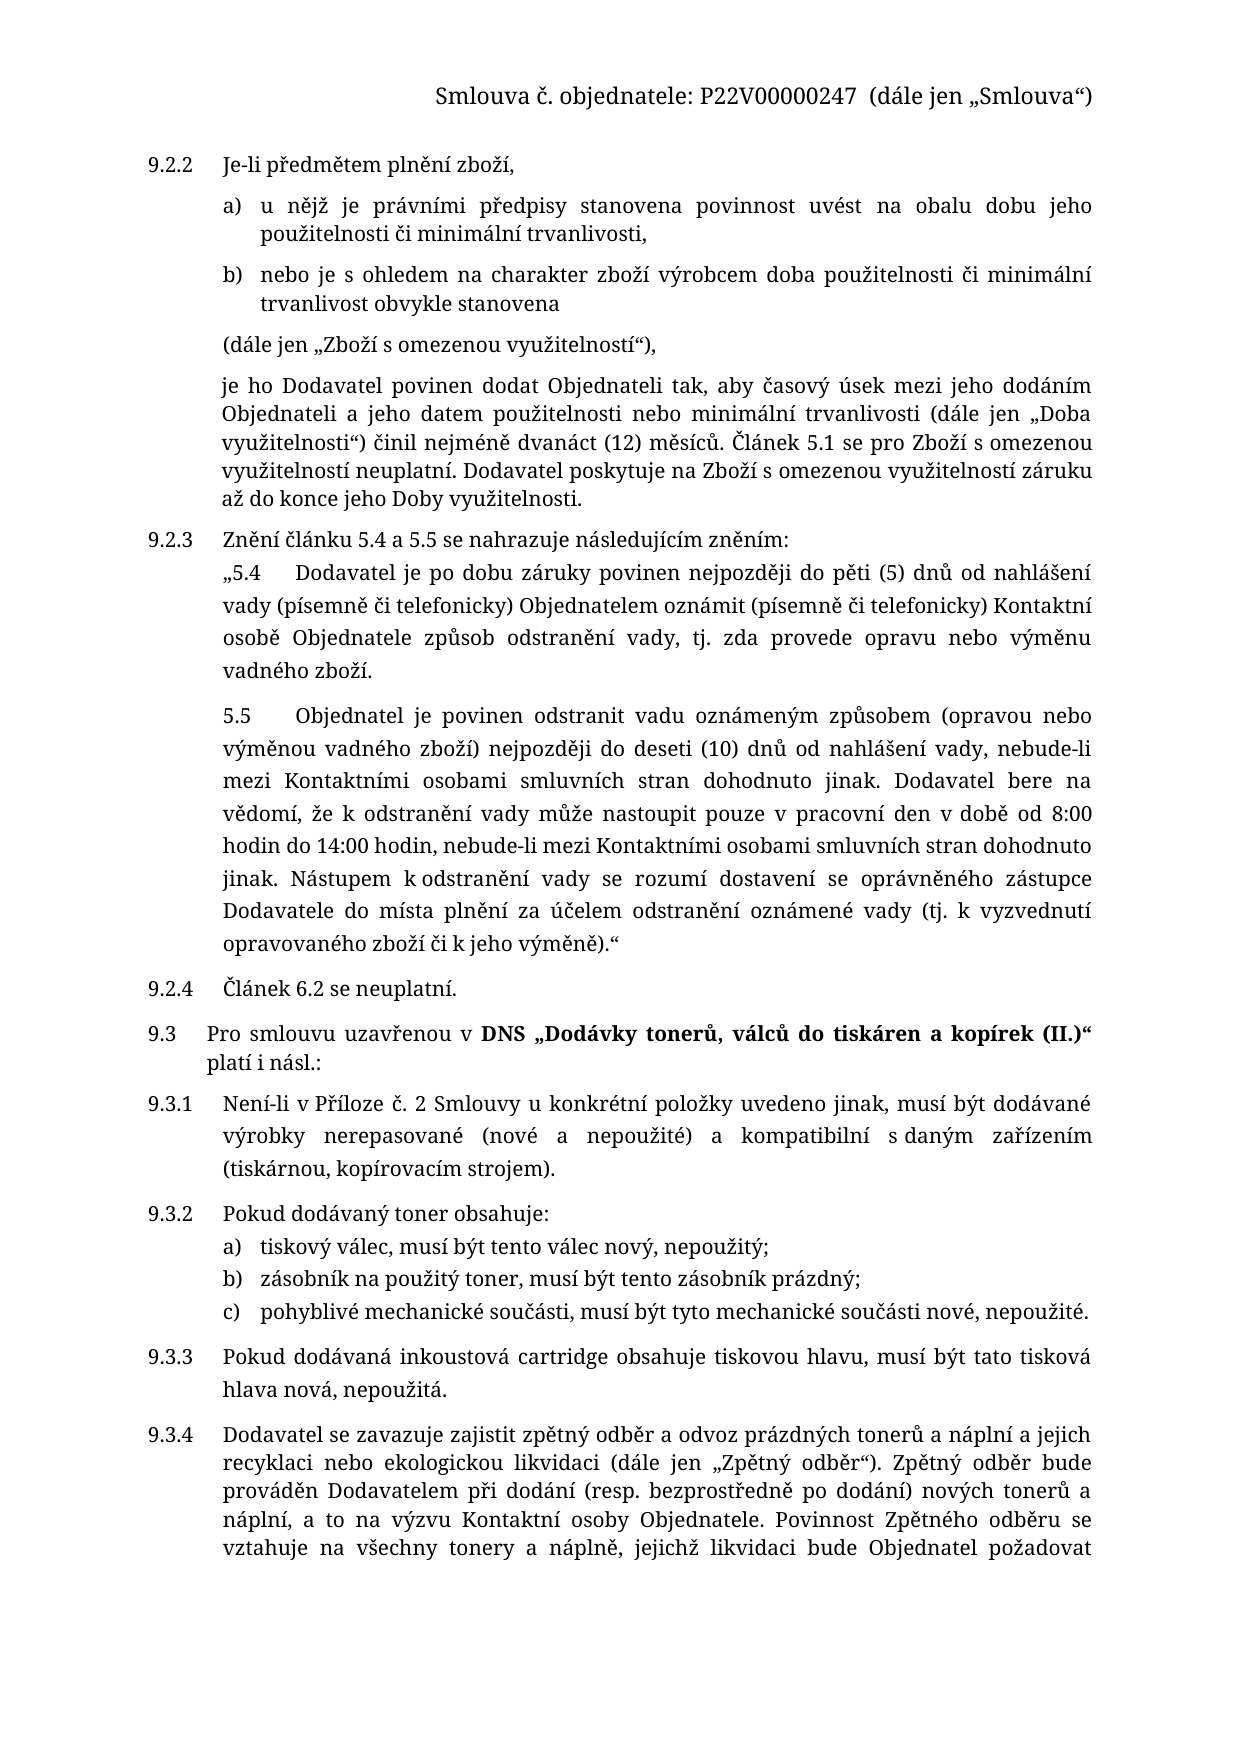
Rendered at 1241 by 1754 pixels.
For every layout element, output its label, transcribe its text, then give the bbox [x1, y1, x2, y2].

list Článek 6.2 se neuplatní. [148, 974, 1093, 1003]
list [148, 1420, 1093, 1562]
list pohyblivé mechanické součásti, musí být tyto mechanické součásti nové, nepoužité. [223, 1297, 1093, 1325]
list Znění článku 5.4 a 5.5 se nahrazuje následujícím zněním: [148, 526, 1093, 554]
text (dále jen „Zboží s omezenou využitelností“), [223, 330, 1093, 358]
list 5.5 Objednatel je povinen odstranit vadu oznámeným způsobem (opravou nebo výměnou vadného zboží) nejpozději do deseti (10) dnů od nahlášení vady, nebude-li mezi Kontaktními osobami smluvních stran dohodnuto jinak. Dodavatel bere na vědomí, že k odstranění vady může nastoupit pouze v pracovní den v době od 8:00 hodin do 14:00 hodin, nebude-li mezi Kontaktními osobami smluvních stran dohodnuto jinak. Nástupem k odstranění vady se rozumí dostavení se oprávněného zástupce Dodavatele do místa plnění za účelem odstranění oznámené vady (tj. k vyzvednutí opravovaného zboží či k jeho výměně).“ [223, 701, 1093, 958]
list Je-li předmětem plnění zboží, [148, 150, 1093, 179]
list Pro smlouvu uzavřenou v DNS „Dodávky tonerů, válců do tiskáren a kopírek (II.)“ platí i násl.: [148, 1019, 1093, 1076]
list zásobník na použitý toner, musí být tento zásobník prázdný; [223, 1264, 1093, 1293]
text je ho Dodavatel povinen dodat Objednateli tak, aby časový úsek mezi jeho dodáním Objednateli a jeho datem použitelnosti nebo minimální trvanlivosti (dále jen „Doba využitelnosti“) činil nejméně dvanáct (12) měsíců. Článek 5.1 se pro Zboží s omezenou využitelností neuplatní. Dodavatel poskytuje na Zboží s omezenou využitelností záruku až do konce jeho Doby využitelnosti. [221, 371, 1093, 513]
list tiskový válec, musí být tento válec nový, nepoužitý; [223, 1232, 1093, 1260]
list Pokud dodávaný toner obsahuje: [148, 1199, 1093, 1228]
list Není-li v Příloze č. 2 Smlouvy u konkrétní položky uvedeno jinak, musí být dodávané výrobky nerepasované (nové a nepoužité) a kompatibilní s daným zařízením (tiskárnou, kopírovacím strojem). [148, 1089, 1093, 1182]
list Pokud dodávaná inkoustová cartridge obsahuje tiskovou hlavu, musí být tato tisková hlava nová, nepoužitá. [148, 1342, 1093, 1403]
list nebo je s ohledem na charakter zboží výrobcem doba použitelnosti či minimální trvanlivost obvykle stanovena [223, 261, 1093, 317]
list „5.4 Dodavatel je po dobu záruky povinen nejpozději do pěti (5) dnů od nahlášení vady (písemně či telefonicky) Objednatelem oznámit (písemně či telefonicky) Kontaktní osobě Objednatele způsob odstranění vady, tj. zda provede opravu nebo výměnu vadného zboží. [223, 558, 1093, 684]
list u nějž je právními předpisy stanovena povinnost uvést na obalu dobu jeho použitelnosti či minimální trvanlivosti, [223, 191, 1093, 248]
